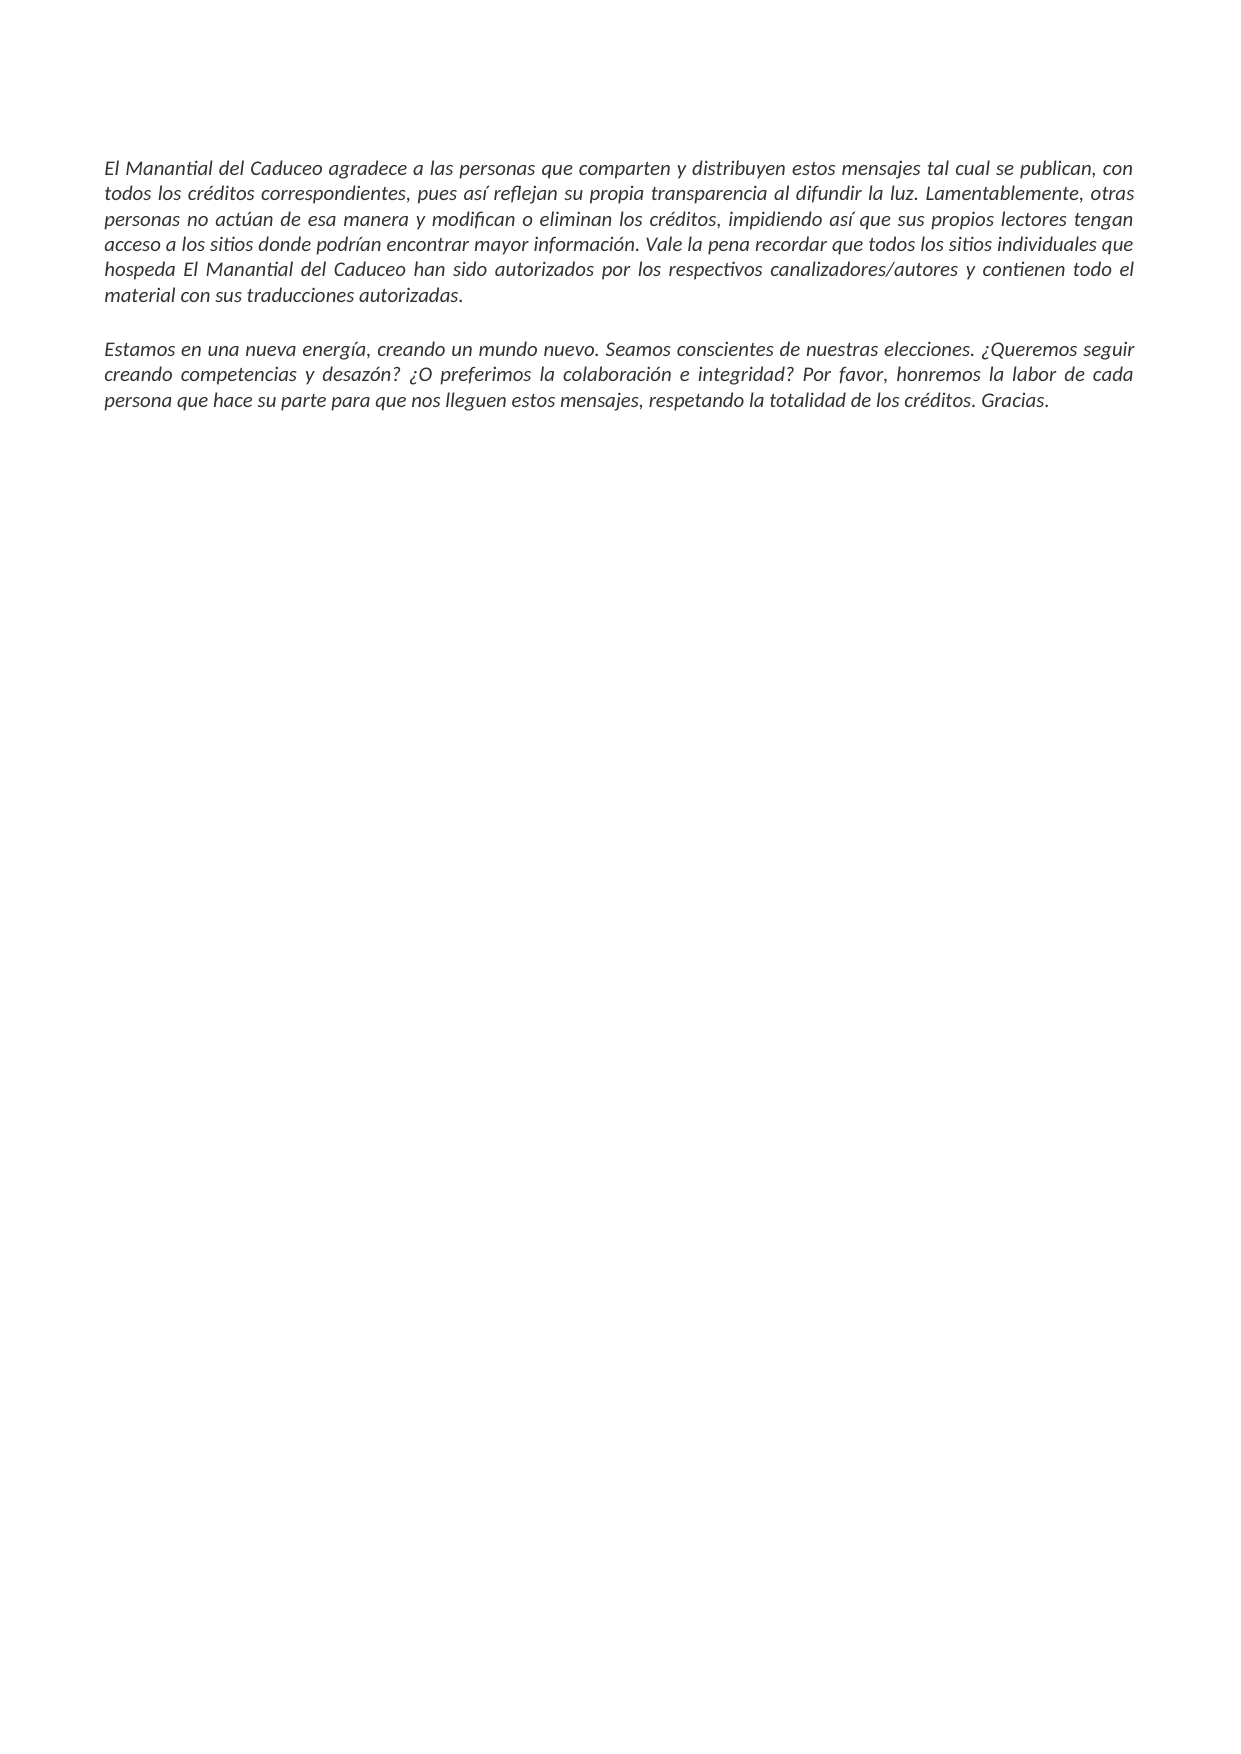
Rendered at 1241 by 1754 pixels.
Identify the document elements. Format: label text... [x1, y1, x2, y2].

text El Manantial del Caduceo agradece a las personas que comparten y distribuyen estos mensajes tal cual se publican, con todos los créditos correspondientes, pues así reflejan su propia transparencia al difundir la luz. Lamentablemente, otras personas no actúan de esa manera y modifican o eliminan los créditos, impidiendo así que sus propios lectores tengan acceso a los sitios donde podrían encontrar mayor información. Vale la pena recordar que todos los sitios individuales que hospeda El Manantial del Caduceo han sido autorizados por los respectivos canalizadores/autores y contienen todo el material con sus traducciones autorizadas. [104, 155, 1136, 307]
text Estamos en una nueva energía, creando un mundo nuevo. Seamos conscientes de nuestras elecciones. ¿Queremos seguir creando competencias y desazón? ¿O preferimos la colaboración e integridad? Por favor, honremos la labor de cada persona que hace su parte para que nos lleguen estos mensajes, respetando la totalidad de los créditos. Gracias. [104, 336, 1136, 412]
